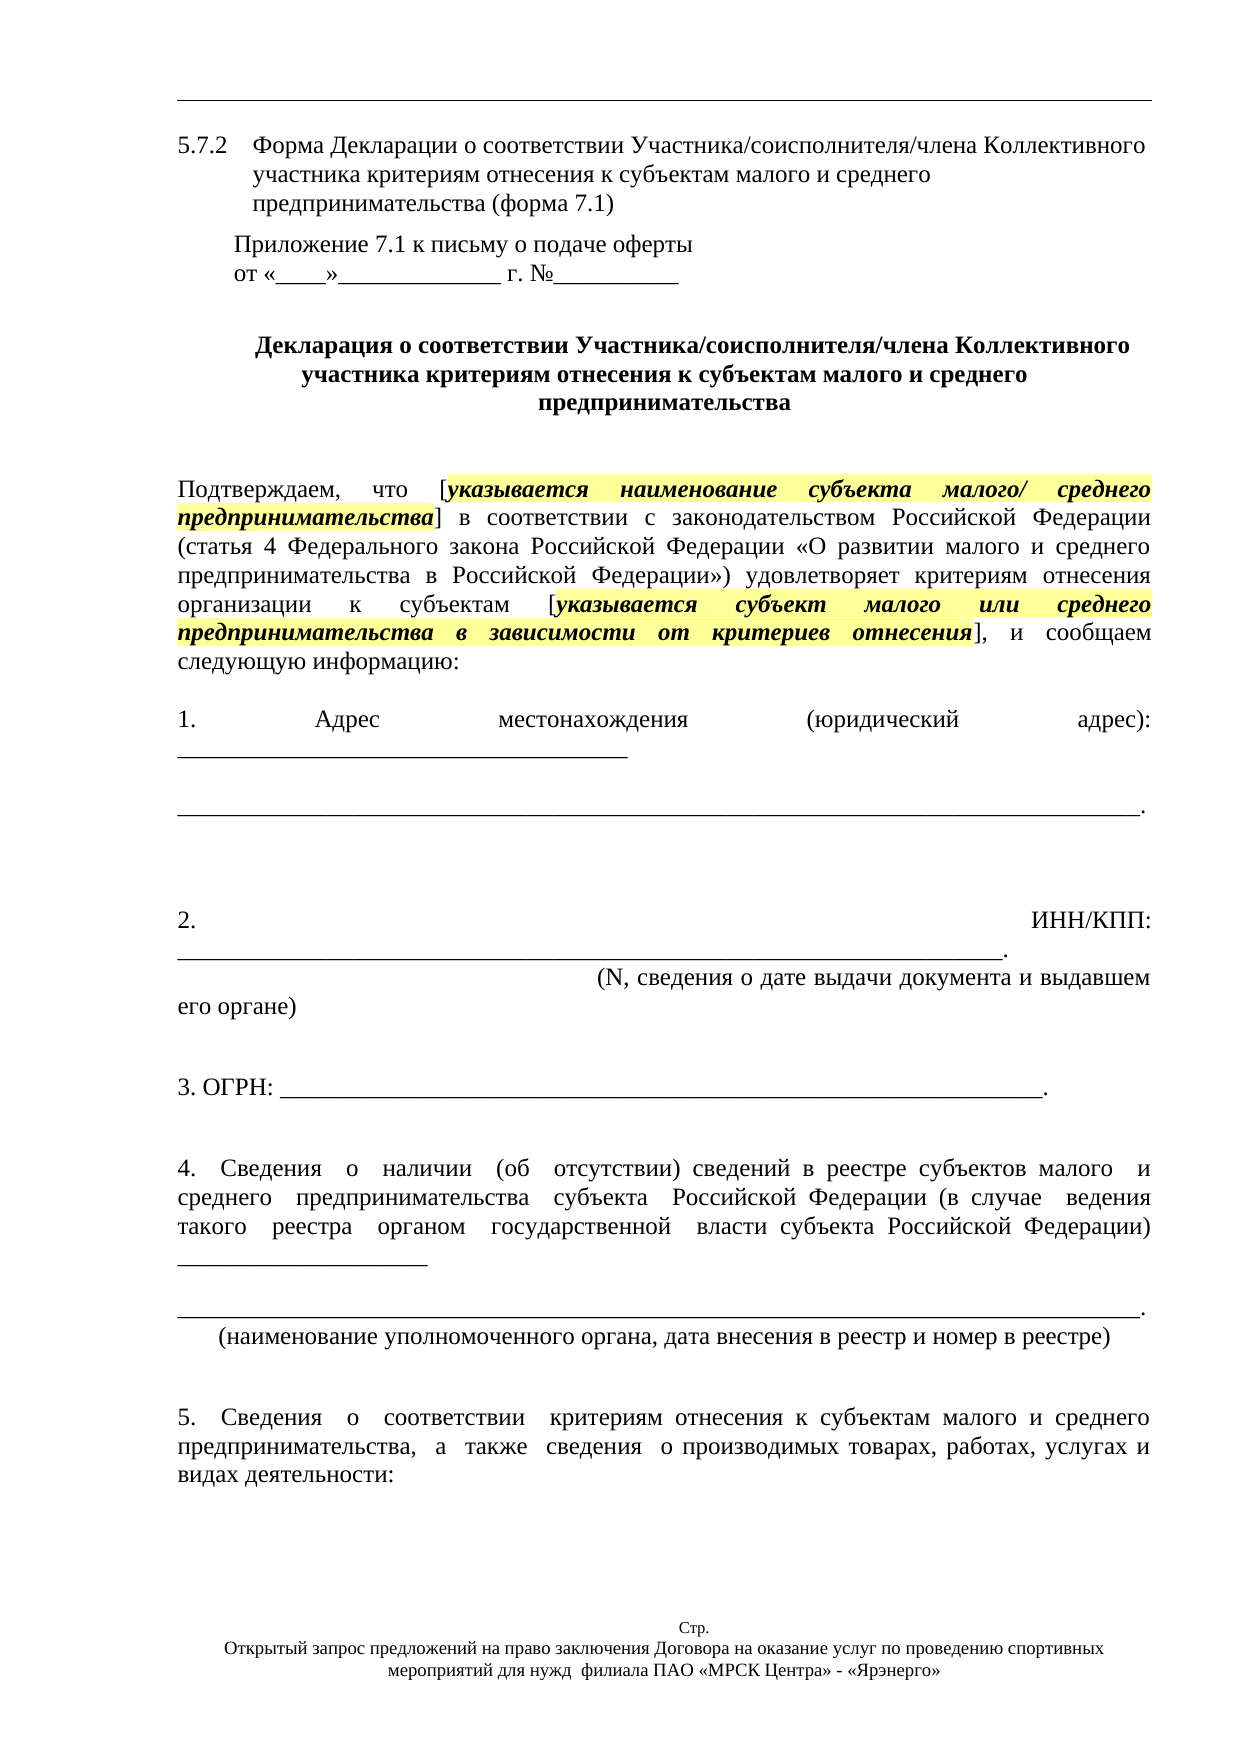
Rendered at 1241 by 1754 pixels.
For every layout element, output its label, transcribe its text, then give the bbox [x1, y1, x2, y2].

text _____________________________________________________________________________. [177, 790, 1152, 819]
text (N, сведения о дате выдачи документа и выдавшем его органе) [177, 962, 1152, 1020]
text Декларация о соответствии Участника/соисполнителя/члена Коллективного участника критериям отнесения к субъектам малого и среднего предпринимательства [177, 330, 1152, 416]
text Приложение 7.1 к письму о подаче оферты от «____»_____________ г. №__________ [233, 229, 1152, 287]
text 5. Сведения о соответствии критериям отнесения к субъектам малого и среднего предпринимательства, а также сведения о производимых товарах, работах, услугах и видах деятельности: [177, 1402, 1152, 1488]
text (наименование уполномоченного органа, дата внесения в реестр и номер в реестре) [177, 1321, 1152, 1350]
text 3. ОГРН: _____________________________________________________________. [177, 1072, 1152, 1101]
text Подтверждаем, что [указывается наименование субъекта малого/ среднего предпринимательства] в соответствии с законодательством Российской Федерации (статья 4 Федерального закона Российской Федерации «О развитии малого и среднего предпринимательства в Российской Федерации») удовлетворяет критериям отнесения организации к субъектам [указывается субъект малого или среднего предпринимательства в зависимости от критериев отнесения], и сообщаем следующую информацию: [177, 474, 1152, 675]
text _____________________________________________________________________________. [177, 1292, 1152, 1321]
text 2. ИНН/КПП: __________________________________________________________________. [177, 905, 1152, 962]
text 1. Адрес местонахождения (юридический адрес): ____________________________________ [177, 704, 1152, 761]
text 4. Сведения о наличии (об отсутствии) сведений в реестре субъектов малого и среднего предпринимательства субъекта Российской Федерации (в случае ведения такого реестра органом государственной власти субъекта Российской Федерации) ____________________ [177, 1153, 1152, 1268]
subtitle Форма Декларации о соответствии Участника/соисполнителя/члена Коллективного участника критериям отнесения к субъектам малого и среднего предпринимательства (форма 7.1) [177, 131, 1152, 217]
